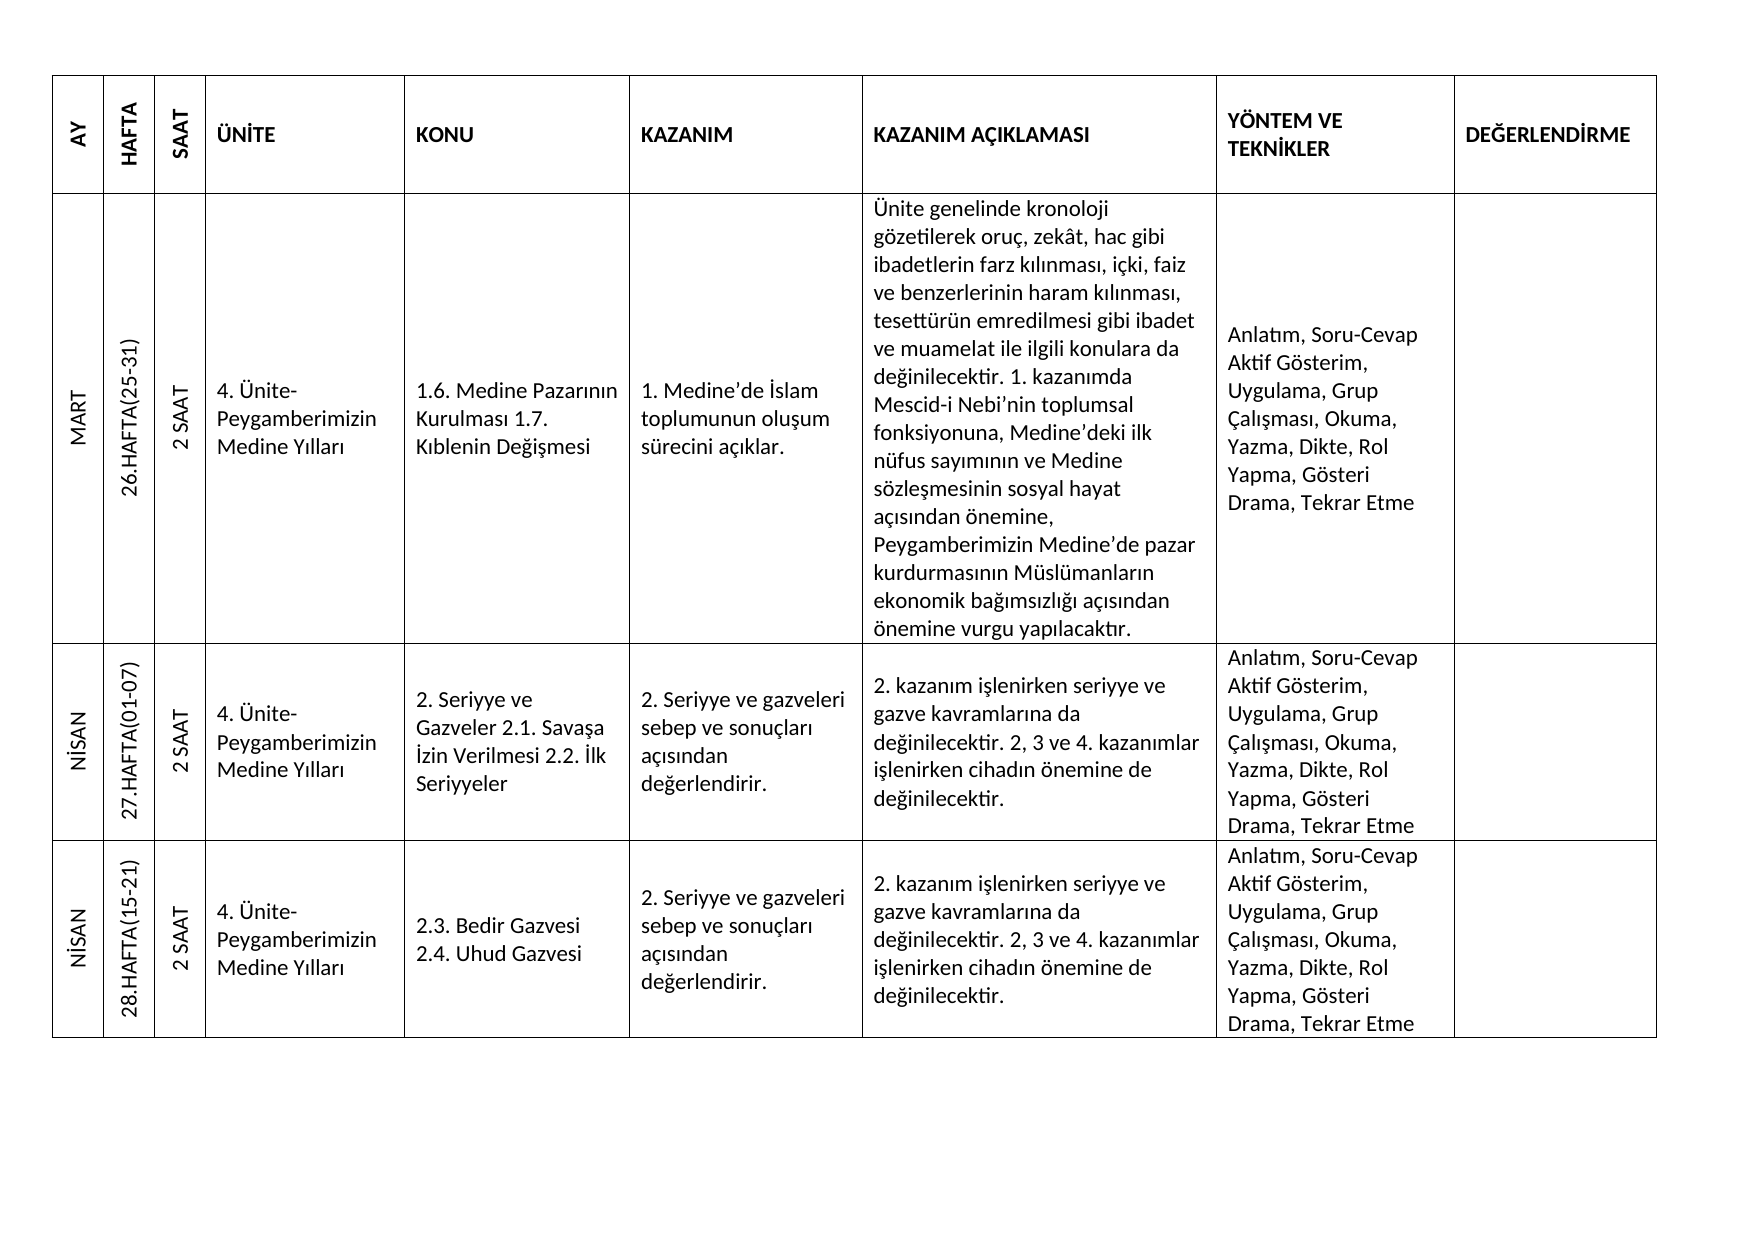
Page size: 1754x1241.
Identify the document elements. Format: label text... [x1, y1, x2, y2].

table_cell [1455, 644, 1656, 840]
table_cell [1455, 841, 1656, 1037]
table_header HAFTA [104, 76, 154, 193]
table_cell 2 SAAT [155, 841, 205, 1037]
table_cell 28.HAFTA(15-21) [104, 841, 154, 1037]
table_header KONU [405, 76, 629, 193]
table_cell 2 SAAT [155, 644, 205, 840]
table_header DEĞERLENDİRME [1455, 76, 1656, 193]
table_cell MART [53, 194, 103, 642]
table_header KAZANIM AÇIKLAMASI [863, 76, 1216, 193]
table_cell 26.HAFTA(25-31) [104, 194, 154, 642]
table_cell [630, 841, 862, 1037]
table_cell 2 SAAT [155, 194, 205, 642]
table_cell Anlatım, Soru-Cevap Aktif Gösterim, Uygulama, Grup Çalışması, Okuma, Yazma, Dikte, Rol Yapma, Gösteri Drama, Tekrar Etme [1217, 644, 1454, 840]
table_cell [1217, 194, 1454, 642]
table_cell 2.3. Bedir Gazvesi 2.4. Uhud Gazvesi [405, 841, 629, 1037]
table_cell [1455, 194, 1656, 642]
table_header YÖNTEM VE TEKNİKLER [1217, 76, 1454, 193]
table_cell NİSAN [53, 841, 103, 1037]
table_header SAAT [155, 76, 205, 193]
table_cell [630, 194, 862, 642]
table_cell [1217, 841, 1454, 1037]
table_cell 2. Seriyye ve Gazveler 2.1. Savaşa İzin Verilmesi 2.2. İlk Seriyyeler [405, 644, 629, 840]
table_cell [863, 194, 1216, 642]
table_cell 2. kazanım işlenirken seriyye ve gazve kavramlarına da değinilecektir. 2, 3 ve 4. kazanımlar işlenirken cihadın önemine de değinilecektir. [863, 644, 1216, 840]
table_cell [206, 194, 404, 642]
table_cell 4. Ünite- Peygamberimizin Medine Yılları [206, 644, 404, 840]
table_header KAZANIM [630, 76, 862, 193]
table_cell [863, 841, 1216, 1037]
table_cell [206, 841, 404, 1037]
table_header ÜNİTE [206, 76, 404, 193]
table_cell 1.6. Medine Pazarının Kurulması 1.7. Kıblenin Değişmesi [405, 194, 629, 642]
table_cell NİSAN [53, 644, 103, 840]
table_header AY [53, 76, 103, 193]
table_cell 27.HAFTA(01-07) [104, 644, 154, 840]
table_cell 2. Seriyye ve gazveleri sebep ve sonuçları açısından değerlendirir. [630, 644, 862, 840]
